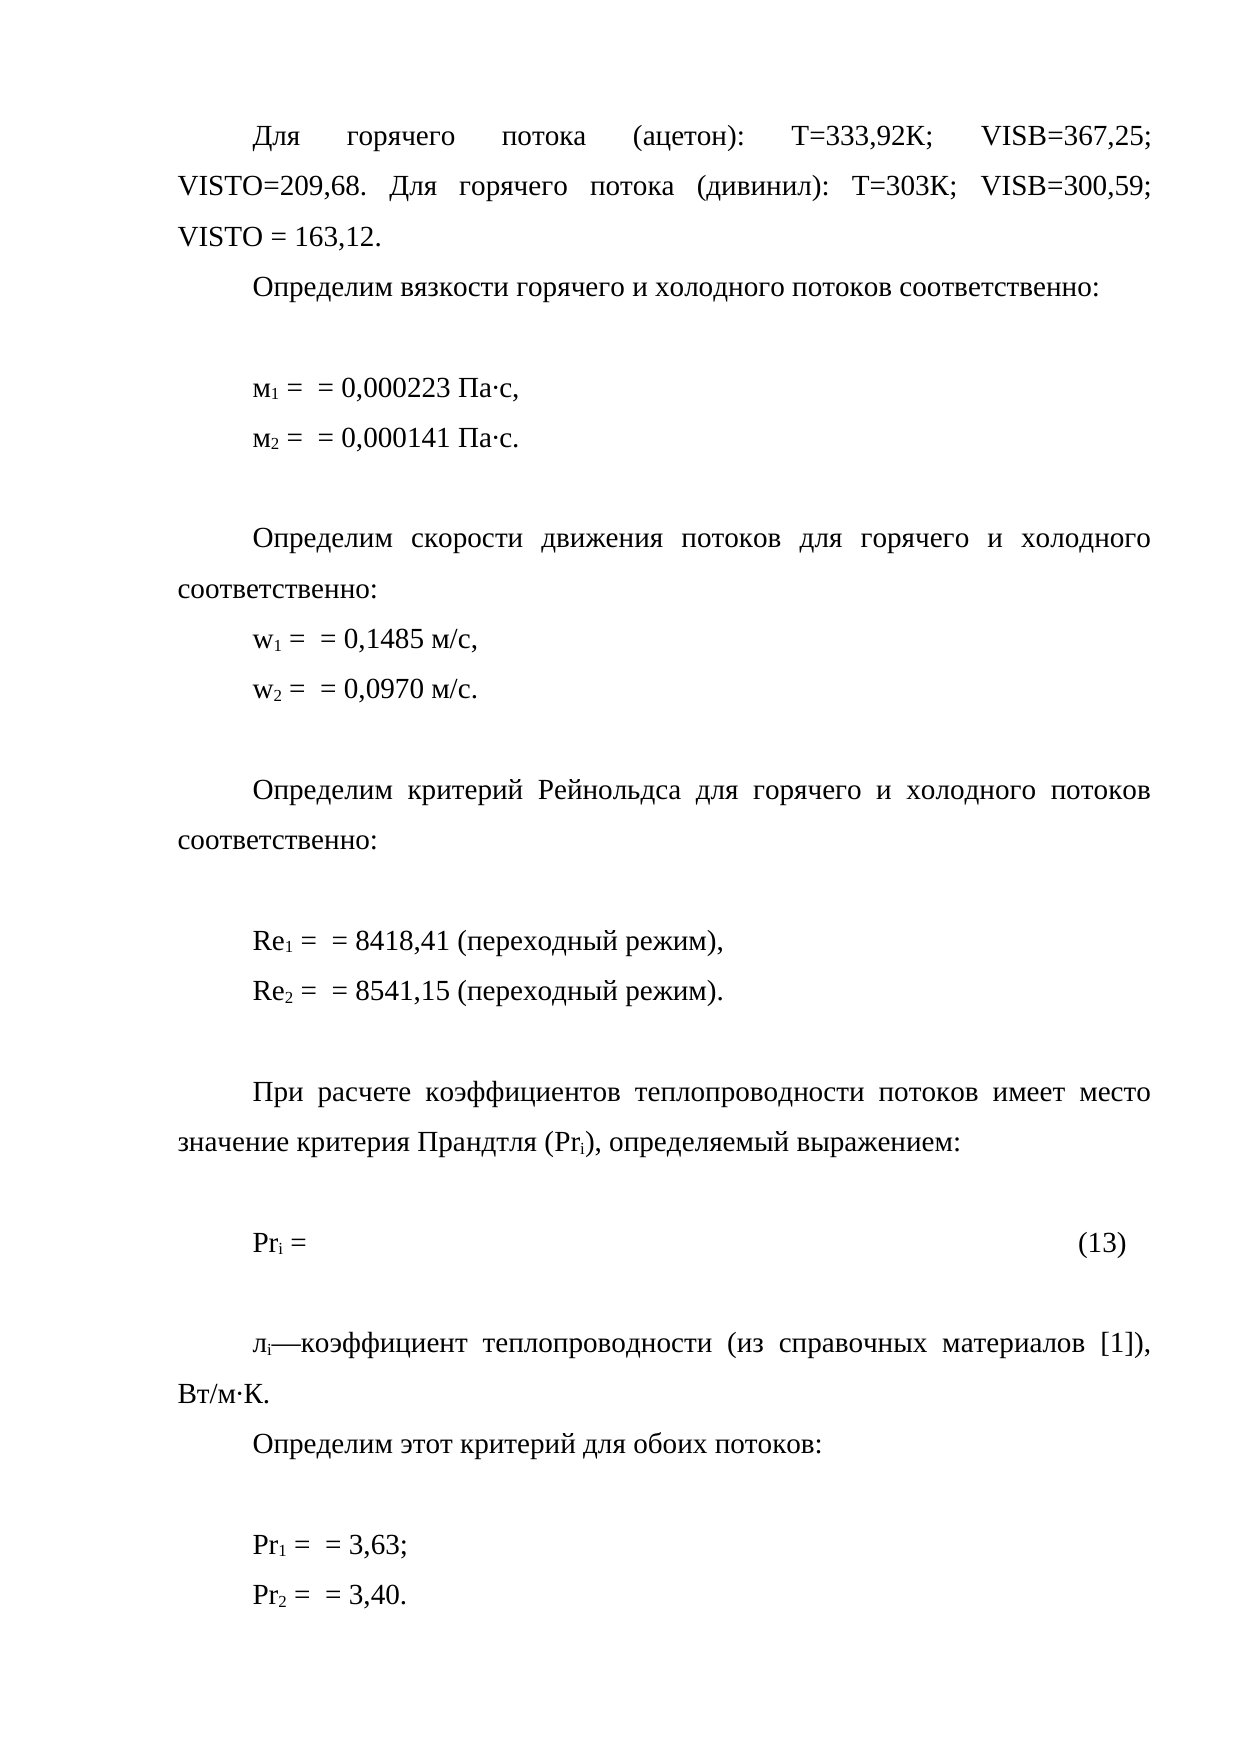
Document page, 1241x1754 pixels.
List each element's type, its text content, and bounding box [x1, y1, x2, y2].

text Определим скорости движения потоков для горячего и холодного соответственно: [177, 521, 1152, 604]
text Pr2 = = 3,40. [177, 1577, 1152, 1611]
text лi—коэффициент теплопроводности (из справочных материалов [1]), Вт/м∙К. [177, 1326, 1152, 1409]
text Определим критерий Рейнольдса для горячего и холодного потоков соответственно: [177, 772, 1152, 856]
text Re2 = = 8541,15 (переходный режим). [177, 973, 1152, 1007]
text Для горячего потока (ацетон): Т=333,92К; VISB=367,25; VISTO=209,68. Для горячего потока (дивинил): Т=303К; VISB=300,59; VISTO = 163,12. [177, 118, 1152, 252]
text w1 = = 0,1485 м/с, [177, 621, 1152, 655]
text w2 = = 0,0970 м/с. [177, 672, 1152, 705]
text м1 = = 0,000223 Па∙с, [177, 370, 1152, 403]
text При расчете коэффициентов теплопроводности потоков имеет место значение критерия Прандтля (Pri), определяемый выражением: [177, 1074, 1152, 1158]
text Определим вязкости горячего и холодного потоков соответственно: [177, 269, 1152, 303]
text Определим этот критерий для обоих потоков: [177, 1426, 1152, 1460]
text Re1 = = 8418,41 (переходный режим), [177, 923, 1152, 957]
text Pri = (13) [177, 1225, 1152, 1258]
text Pr1 = = 3,63; [177, 1527, 1152, 1560]
text м2 = = 0,000141 Па∙с. [177, 420, 1152, 453]
